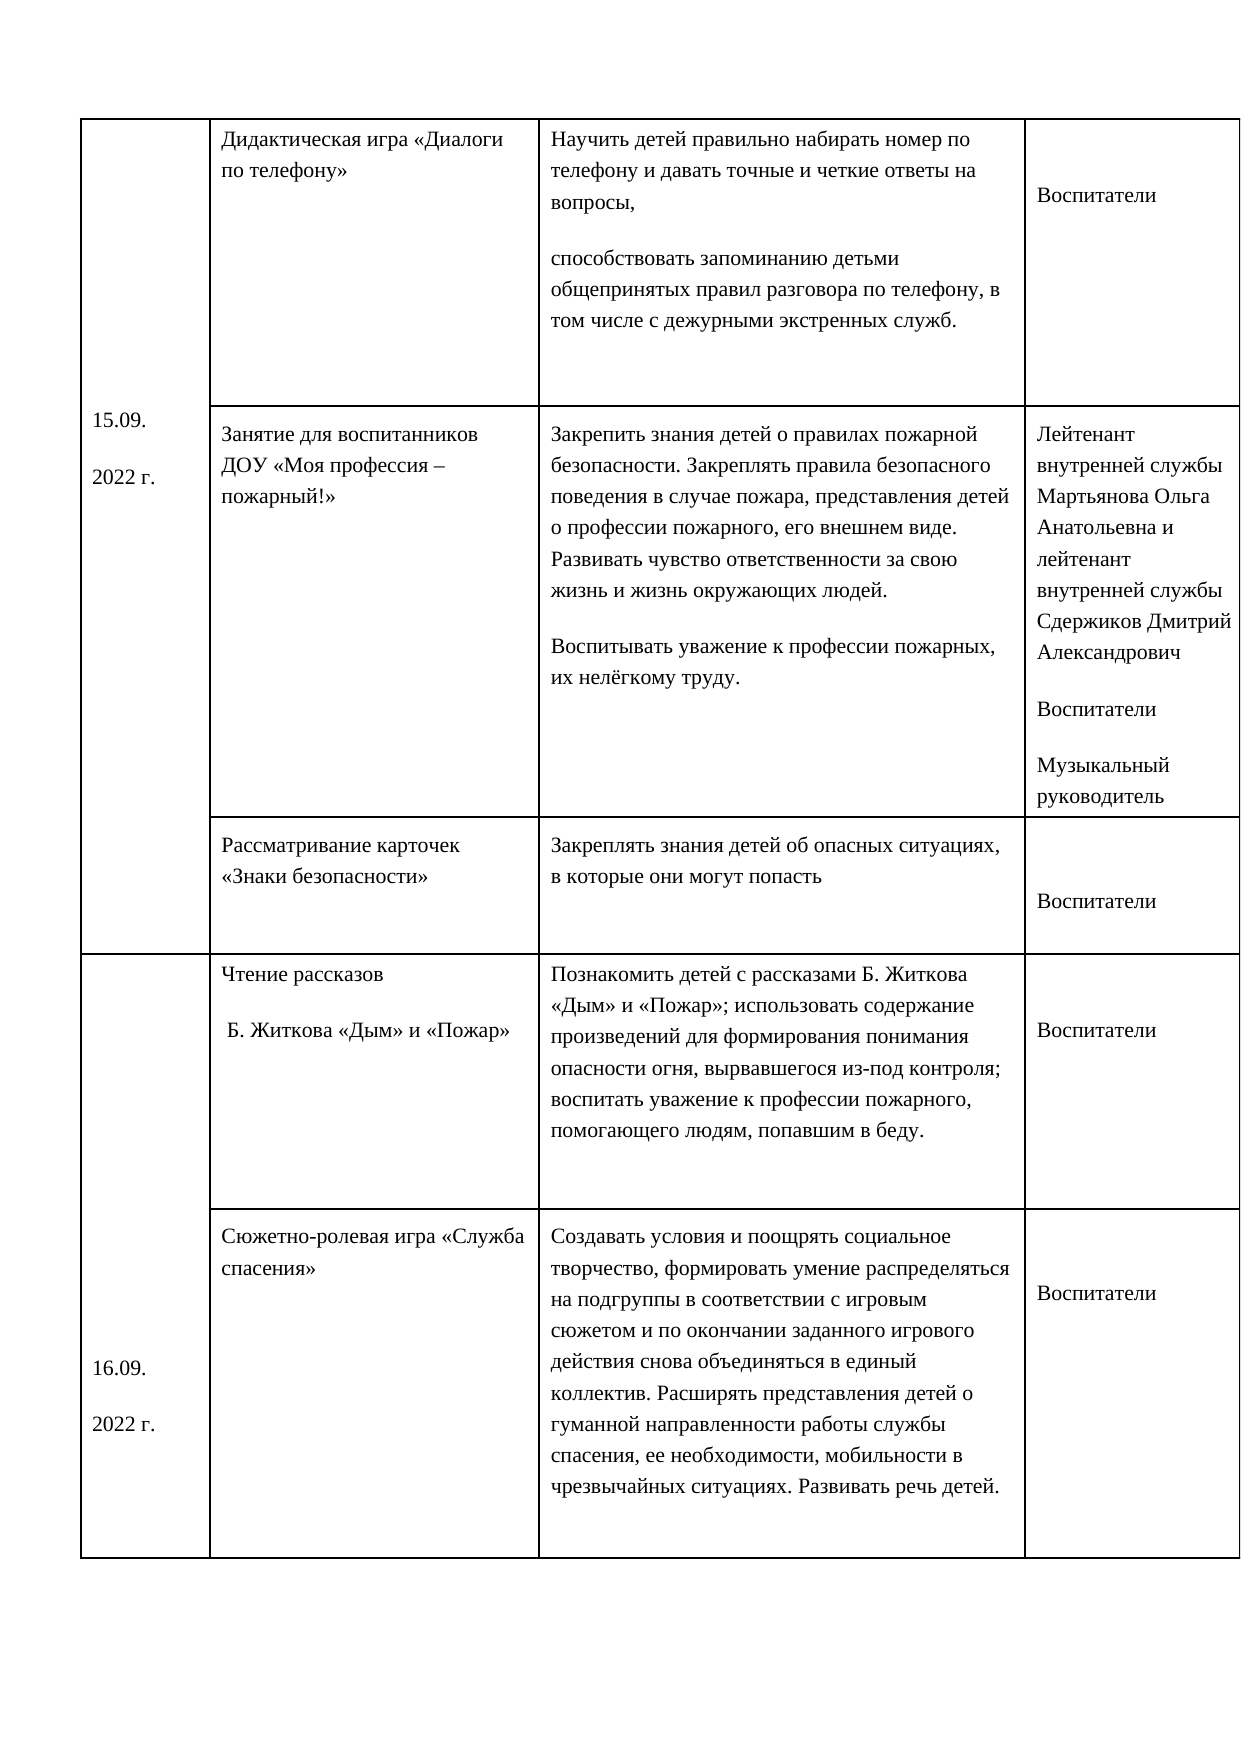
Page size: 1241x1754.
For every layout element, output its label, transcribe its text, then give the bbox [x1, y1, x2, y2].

table_cell 16.09. 2022 г. [82, 955, 209, 1557]
table_cell Воспитатели [1026, 120, 1239, 405]
table_cell Сюжетно-ролевая игра «Служба спасения» [211, 1210, 538, 1557]
table_cell Познакомить детей с рассказами Б. Житкова «Дым» и «Пожар»; использовать содержание произведений для формирования понимания опасности огня, вырвавшегося из-под контроля; воспитать уважение к профессии пожарного, помогающего людям, попавшим в беду. [540, 955, 1024, 1207]
table_cell Воспитатели [1026, 818, 1239, 953]
table_cell Воспитатели [1026, 955, 1239, 1207]
table_cell Создавать условия и поощрять социальное творчество, формировать умение распределяться на подгруппы в соответствии с игровым сюжетом и по окончании заданного игрового действия снова объединяться в единый коллектив. Расширять представления детей о гуманной направленности работы службы спасения, ее необходимости, мобильности в чрезвычайных ситуациях. Развивать речь детей. [540, 1210, 1024, 1557]
table_cell Закреплять знания детей об опасных ситуациях, в которые они могут попасть [540, 818, 1024, 953]
table_cell Чтение рассказов Б. Житкова «Дым» и «Пожар» [211, 955, 538, 1207]
table_cell 15.09. 2022 г. [82, 120, 209, 953]
table_cell Лейтенант внутренней службы Мартьянова Ольга Анатольевна и лейтенант внутренней службы Сдержиков Дмитрий Александрович Воспитатели Музыкальный руководитель [1026, 407, 1239, 816]
table_cell Научить детей правильно набирать номер по телефону и давать точные и четкие ответы на вопросы, способствовать запоминанию детьми общепринятых правил разговора по телефону, в том числе с дежурными экстренных служб. [540, 120, 1024, 405]
table_cell Дидактическая игра «Диалоги по телефону» [211, 120, 538, 405]
table_cell Воспитатели [1026, 1210, 1239, 1557]
table_cell Рассматривание карточек «Знаки безопасности» [211, 818, 538, 953]
table_cell Занятие для воспитанников ДОУ «Моя профессия – пожарный!» [211, 407, 538, 816]
table_cell Закрепить знания детей о правилах пожарной безопасности. Закреплять правила безопасного поведения в случае пожара, представления детей о профессии пожарного, его внешнем виде. Развивать чувство ответственности за свою жизнь и жизнь окружающих людей. Воспитывать уважение к профессии пожарных, их нелёгкому труду. [540, 407, 1024, 816]
